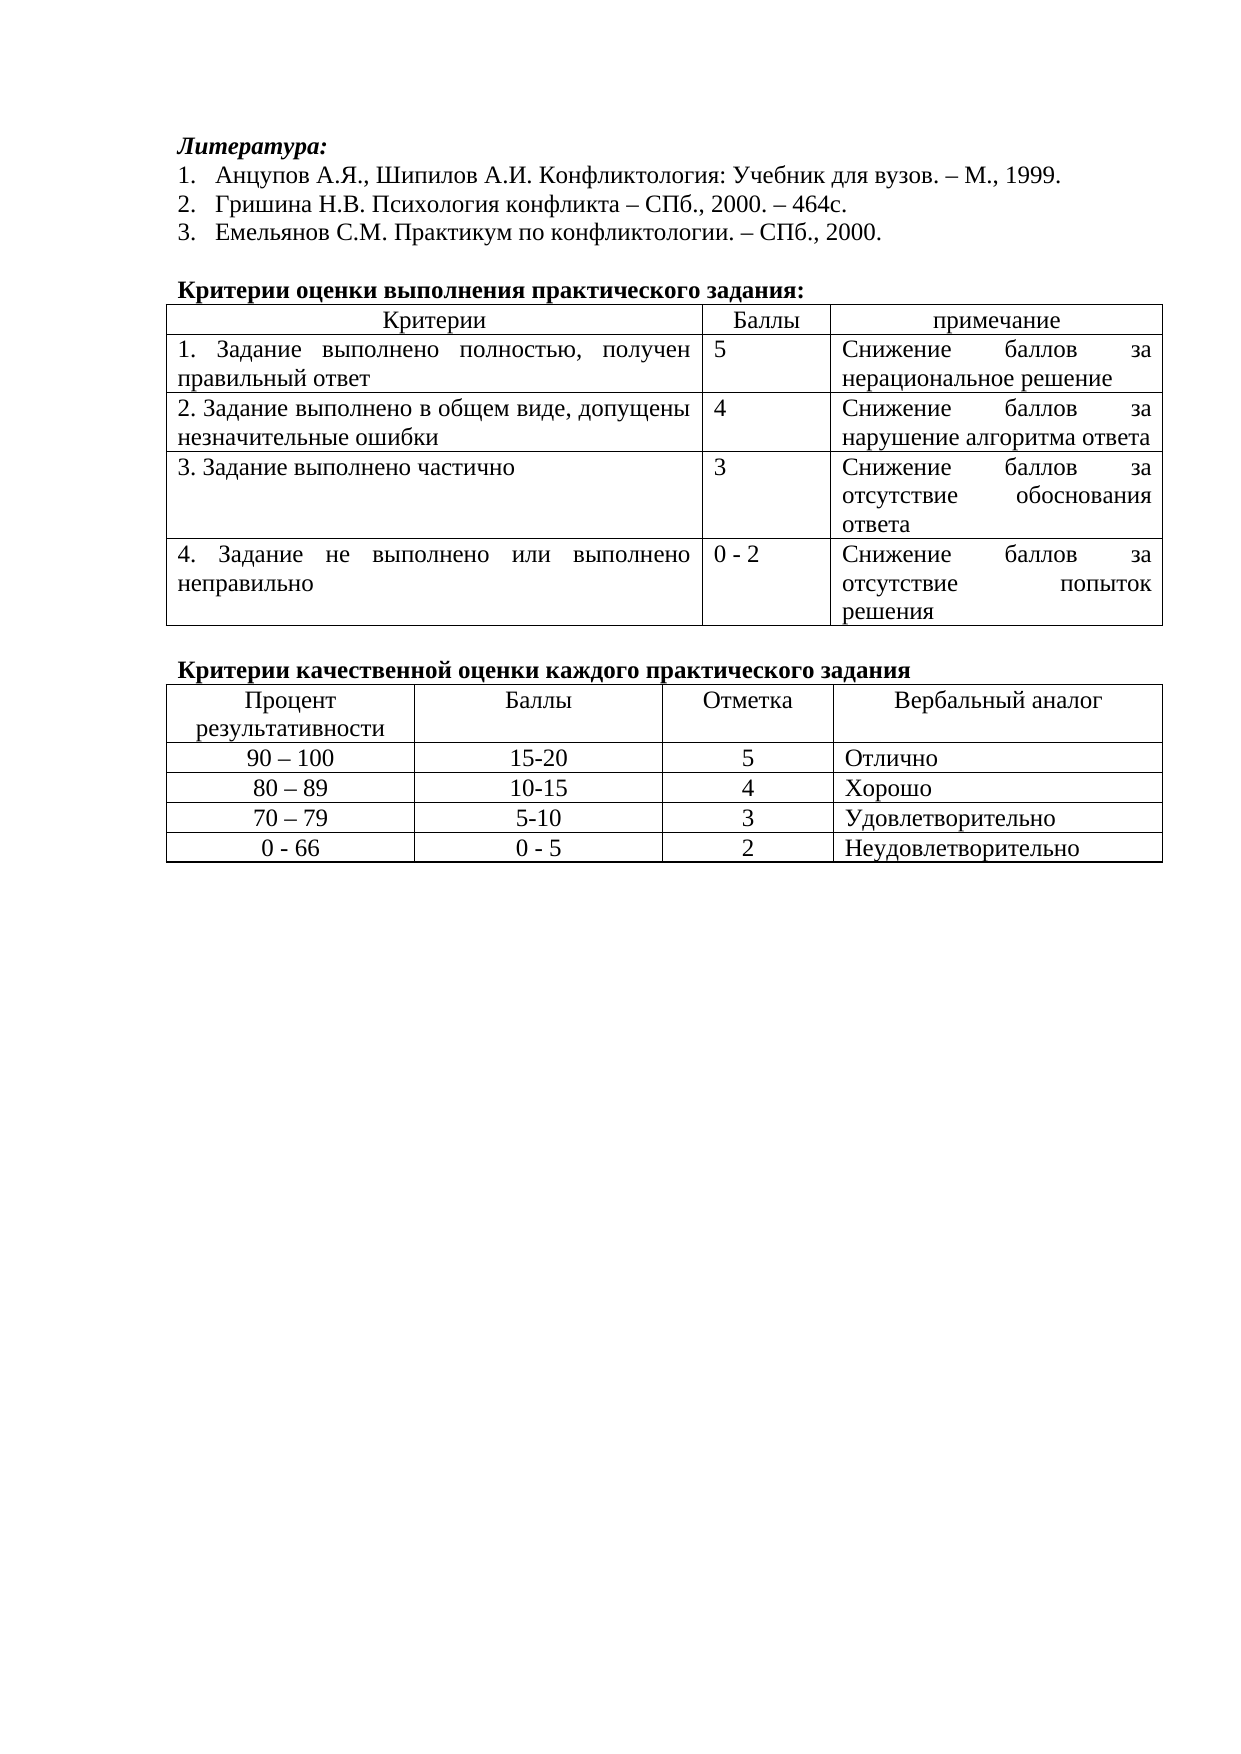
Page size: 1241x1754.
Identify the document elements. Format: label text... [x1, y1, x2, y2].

table_cell 0 - 5 [415, 833, 662, 861]
table_cell 90 – 100 [167, 743, 414, 772]
table_cell Снижение баллов за отсутствие попыток решения [831, 539, 1162, 625]
table_cell 2 [663, 833, 833, 861]
table_header Вербальный аналог [834, 685, 1162, 742]
table_cell 0 - 2 [703, 539, 830, 625]
table_cell 5-10 [415, 803, 662, 832]
text Критерии качественной оценки каждого практического задания [177, 655, 1152, 684]
table_cell 2. Задание выполнено в общем виде, допущены незначительные ошибки [167, 393, 702, 451]
table_cell 3. Задание выполнено частично [167, 452, 702, 538]
list Емельянов С.М. Практикум по конфликтологии. – СПб., 2000. [177, 217, 1152, 246]
table_cell 10-15 [415, 773, 662, 802]
table_cell 4 [663, 773, 833, 802]
table_cell 5 [703, 335, 830, 392]
table_cell Неудовлетворительно [834, 833, 1162, 861]
table_cell Снижение баллов за отсутствие обоснования ответа [831, 452, 1162, 538]
table_cell 15-20 [415, 743, 662, 772]
table_cell Удовлетворительно [834, 803, 1162, 832]
table_cell Отлично [834, 743, 1162, 772]
list Анцупов А.Я., Шипилов А.И. Конфликтология: Учебник для вузов. – М., 1999. [177, 160, 1152, 189]
text Критерии оценки выполнения практического задания: [177, 275, 1152, 304]
table_cell 1. Задание выполнено полностью, получен правильный ответ [167, 335, 702, 392]
table_cell 3 [703, 452, 830, 538]
text Литература: [177, 131, 1152, 160]
table_cell 0 - 66 [167, 833, 414, 861]
table_header Баллы [415, 685, 662, 742]
table_cell Снижение баллов за нарушение алгоритма ответа [831, 393, 1162, 451]
table_cell Снижение баллов за нерациональное решение [831, 335, 1162, 392]
table_header Баллы [703, 305, 830, 333]
table_cell 4. Задание не выполнено или выполнено неправильно [167, 539, 702, 625]
table_header Процент результативности [167, 685, 414, 742]
table_cell 4 [703, 393, 830, 451]
table_header Критерии [167, 305, 702, 333]
table_cell 80 – 89 [167, 773, 414, 802]
table_cell 3 [663, 803, 833, 832]
table_header примечание [831, 305, 1162, 333]
table_cell 5 [663, 743, 833, 772]
table_cell 70 – 79 [167, 803, 414, 832]
table_header Отметка [663, 685, 833, 742]
list Гришина Н.В. Психология конфликта – СПб., 2000. – 464с. [177, 189, 1152, 217]
table_cell Хорошо [834, 773, 1162, 802]
